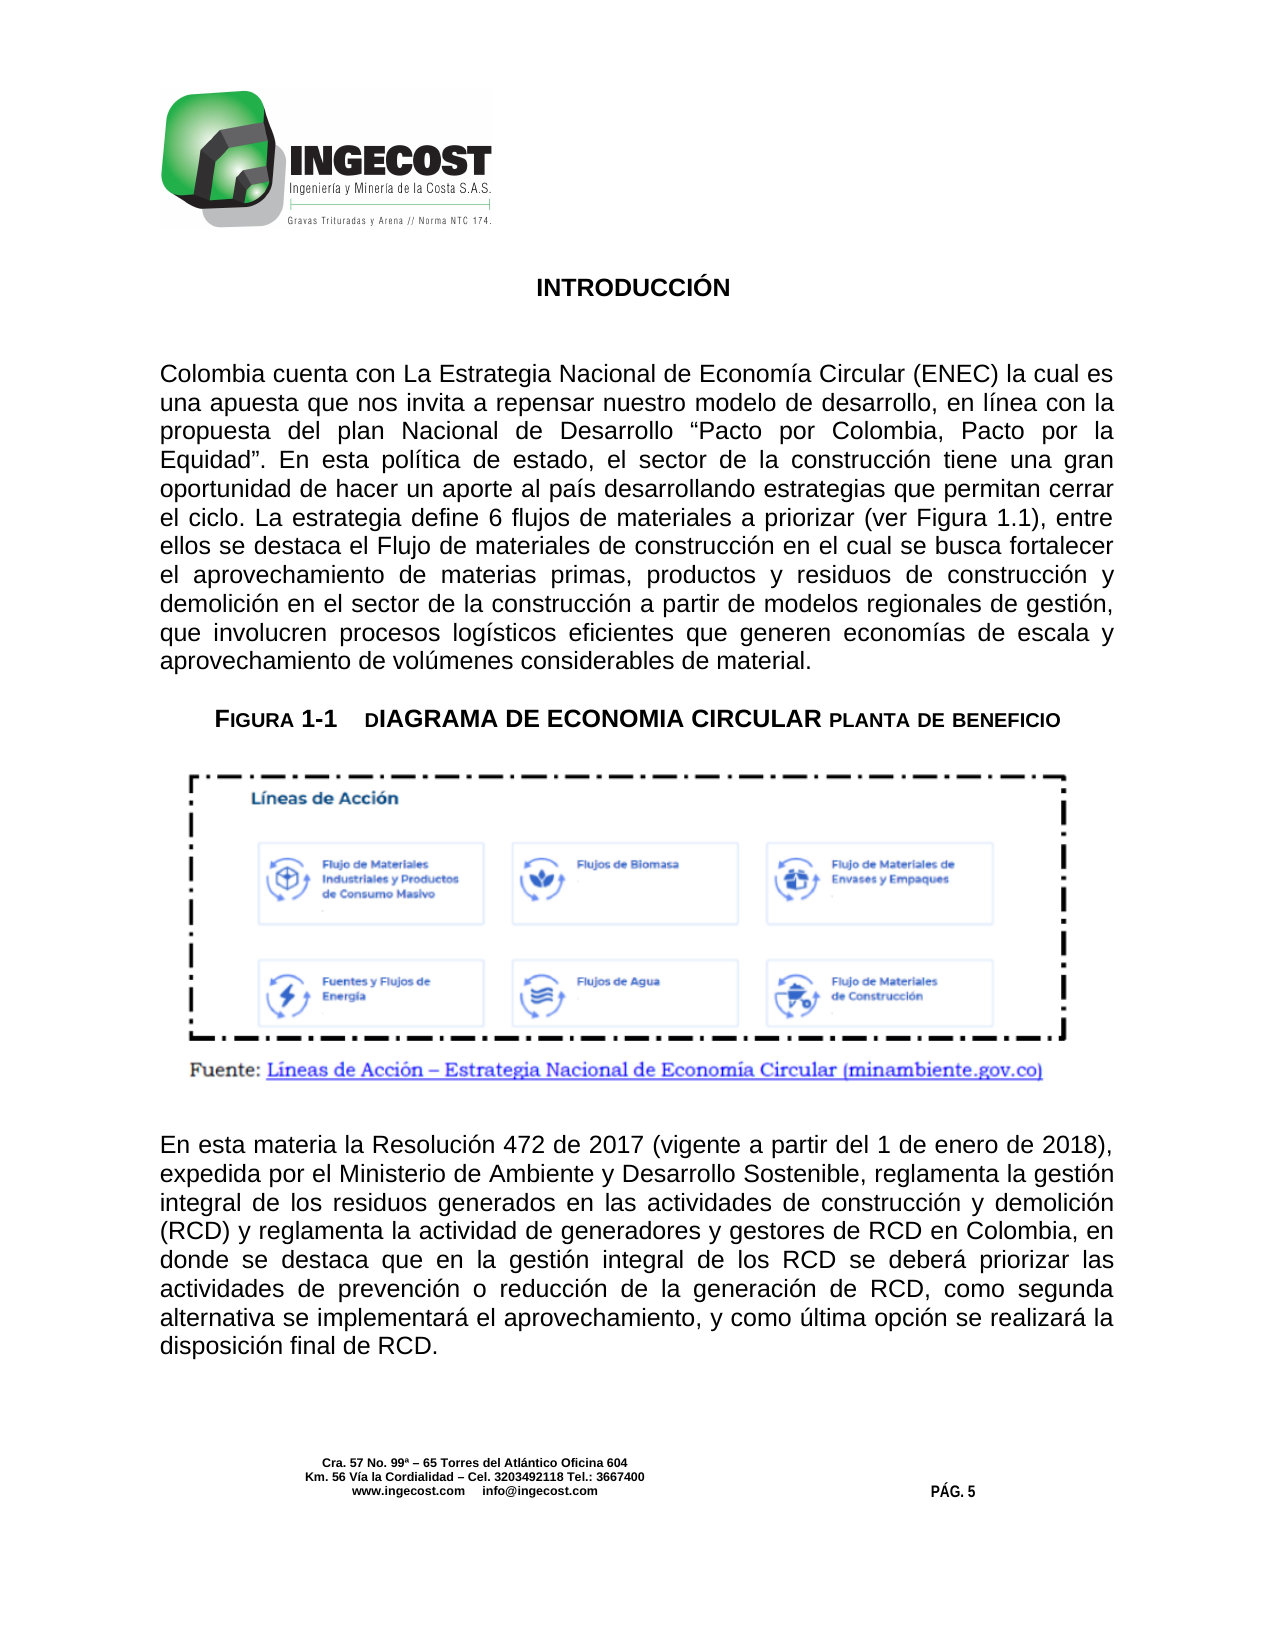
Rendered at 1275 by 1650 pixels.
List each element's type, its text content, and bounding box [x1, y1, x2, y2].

text En esta materia la Resolución 472 de 2017 (vigente a partir del 1 de enero de 2018), expedida por el Ministerio de Ambiente y Desarrollo Sostenible, reglamenta la gestión integral de los residuos generados en las actividades de construcción y demolición (RCD) y reglamenta la actividad de generadores y gestores de RCD en Colombia, en donde se destaca que en la gestión integral de los RCD se deberá priorizar las actividades de prevención o reducción de la generación de RCD, como segunda alternativa se implementará el aprovechamiento, y como última opción se realizará la disposición final de RCD. [159, 1130, 1116, 1360]
text Colombia cuenta con La Estrategia Nacional de Economía Circular (ENEC) la cual es una apuesta que nos invita a repensar nuestro modelo de desarrollo, en línea con la propuesta del plan Nacional de Desarrollo “Pacto por Colombia, Pacto por la Equidad”. En esta política de estado, el sector de la construcción tiene una gran oportunidad de hacer un aporte al país desarrollando estrategias que permitan cerrar el ciclo. La estrategia define 6 flujos de materiales a priorizar (ver Figura 1.1), entre ellos se destaca el Flujo de materiales de construcción en el cual se busca fortalecer el aprovechamiento de materias primas, productos y residuos de construcción y demolición en el sector de la construcción a partir de modelos regionales de gestión, que involucren procesos logísticos eficientes que generen economías de escala y aprovechamiento de volúmenes considerables de material. [159, 359, 1116, 675]
subtitle INTRODUCCIÓN [151, 272, 1116, 301]
text Figura 1-1 dIAGRAMA DE ECONOMIA CIRCULAR planta de beneficio [159, 704, 1116, 732]
picture [159, 88, 493, 229]
picture [159, 761, 1116, 1102]
